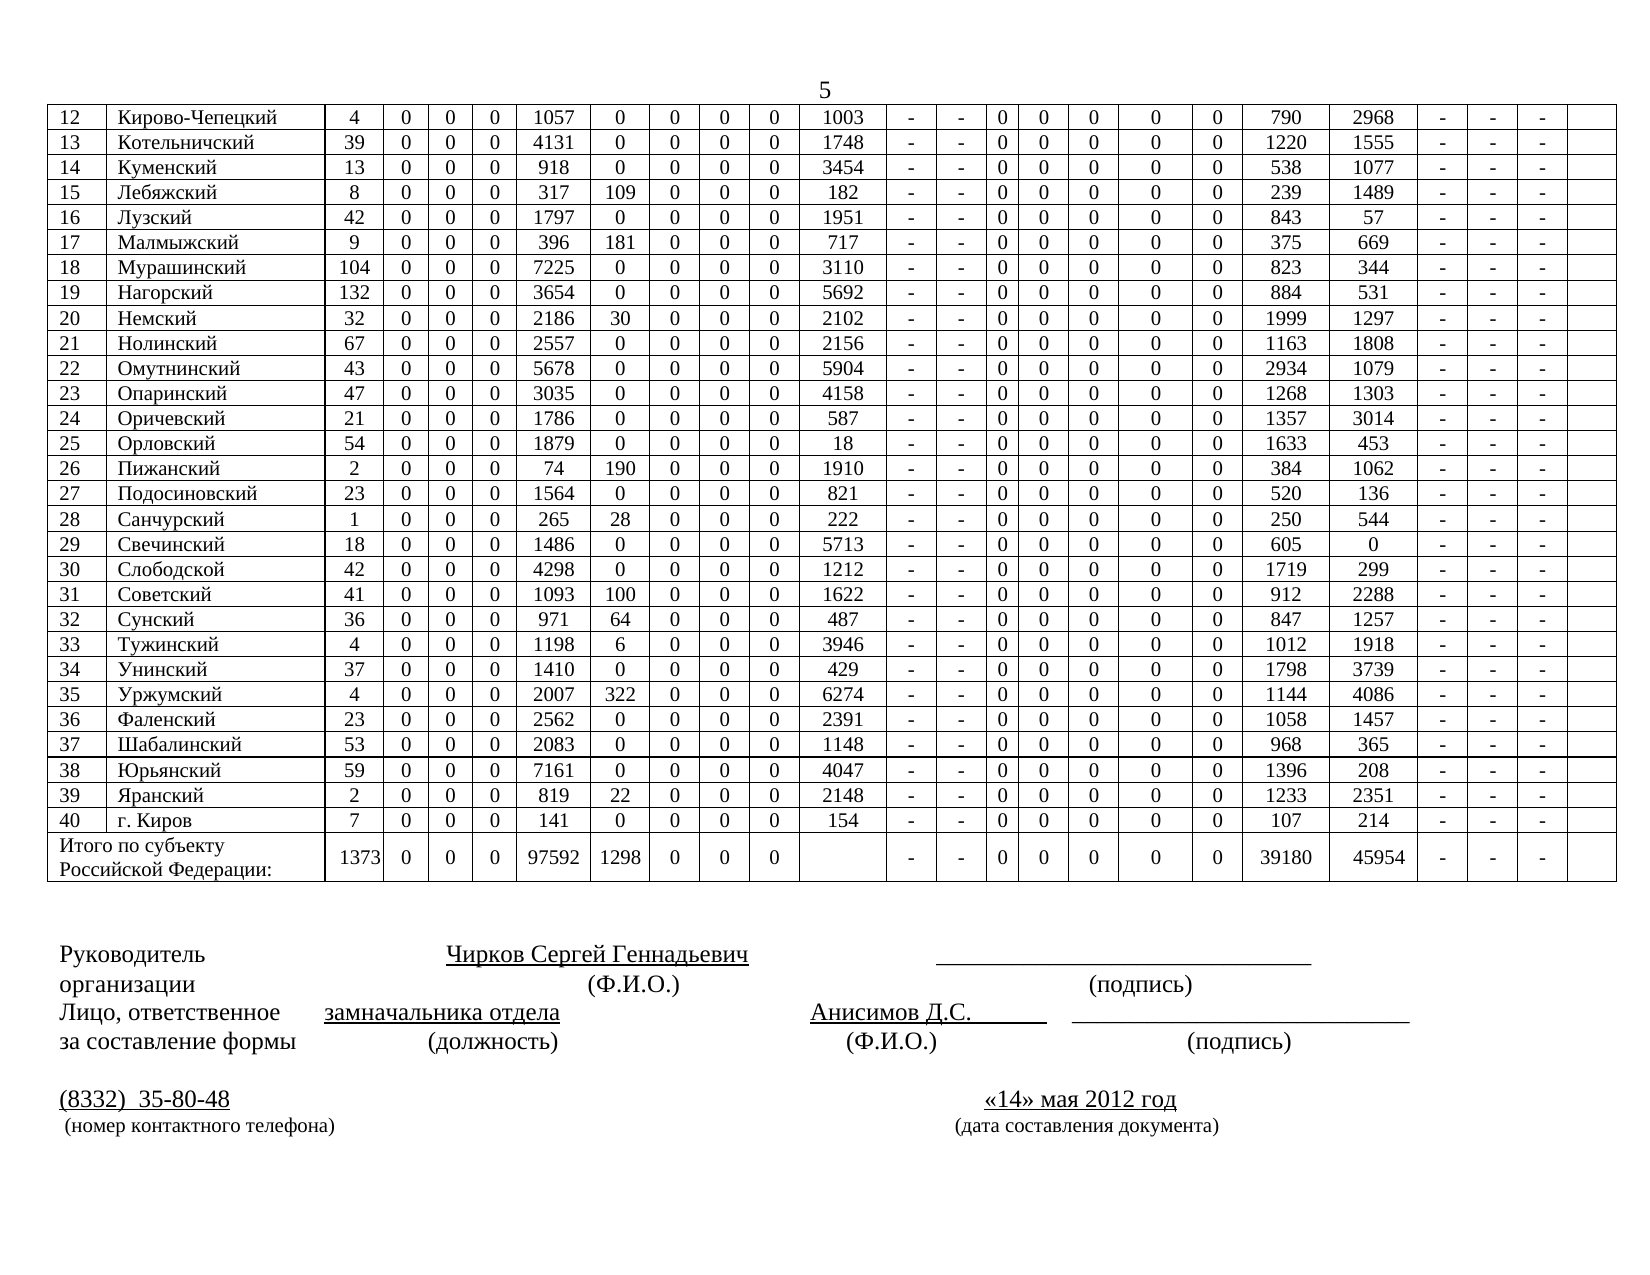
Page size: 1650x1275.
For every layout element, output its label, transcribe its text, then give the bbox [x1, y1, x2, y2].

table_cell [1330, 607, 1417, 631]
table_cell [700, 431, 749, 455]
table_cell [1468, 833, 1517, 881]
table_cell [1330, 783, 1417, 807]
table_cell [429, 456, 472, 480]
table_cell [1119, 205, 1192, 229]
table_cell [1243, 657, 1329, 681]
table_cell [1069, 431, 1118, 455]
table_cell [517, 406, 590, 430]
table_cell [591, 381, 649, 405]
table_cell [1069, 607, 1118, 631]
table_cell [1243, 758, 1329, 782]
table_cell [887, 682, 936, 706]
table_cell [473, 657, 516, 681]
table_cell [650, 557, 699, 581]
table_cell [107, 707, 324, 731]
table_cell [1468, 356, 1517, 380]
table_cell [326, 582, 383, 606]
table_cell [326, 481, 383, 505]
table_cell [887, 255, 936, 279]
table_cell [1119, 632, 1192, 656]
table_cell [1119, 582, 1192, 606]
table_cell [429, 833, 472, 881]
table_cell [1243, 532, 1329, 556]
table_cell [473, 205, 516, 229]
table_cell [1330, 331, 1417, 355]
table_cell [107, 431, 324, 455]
table_cell 0 [987, 105, 1018, 129]
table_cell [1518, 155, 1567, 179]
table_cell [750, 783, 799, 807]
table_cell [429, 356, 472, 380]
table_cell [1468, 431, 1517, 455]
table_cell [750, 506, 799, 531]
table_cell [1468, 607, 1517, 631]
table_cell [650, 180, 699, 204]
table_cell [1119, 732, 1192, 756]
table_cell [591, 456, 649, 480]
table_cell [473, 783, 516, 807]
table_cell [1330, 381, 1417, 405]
table_cell 4 [326, 105, 383, 129]
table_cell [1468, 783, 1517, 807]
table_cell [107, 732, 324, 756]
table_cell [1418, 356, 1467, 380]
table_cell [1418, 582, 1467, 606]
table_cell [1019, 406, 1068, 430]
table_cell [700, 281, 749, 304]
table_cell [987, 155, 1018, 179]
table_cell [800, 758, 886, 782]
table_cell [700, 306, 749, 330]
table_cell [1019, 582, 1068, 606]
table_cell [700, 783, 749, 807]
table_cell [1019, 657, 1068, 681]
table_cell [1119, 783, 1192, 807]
table_cell 0 [1019, 105, 1068, 129]
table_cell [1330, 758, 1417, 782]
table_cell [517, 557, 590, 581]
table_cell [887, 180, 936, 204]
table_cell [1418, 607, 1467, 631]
table_cell - [1468, 105, 1517, 129]
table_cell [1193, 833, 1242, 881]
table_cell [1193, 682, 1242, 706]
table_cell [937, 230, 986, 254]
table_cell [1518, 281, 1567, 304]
table_cell 1057 [517, 105, 590, 129]
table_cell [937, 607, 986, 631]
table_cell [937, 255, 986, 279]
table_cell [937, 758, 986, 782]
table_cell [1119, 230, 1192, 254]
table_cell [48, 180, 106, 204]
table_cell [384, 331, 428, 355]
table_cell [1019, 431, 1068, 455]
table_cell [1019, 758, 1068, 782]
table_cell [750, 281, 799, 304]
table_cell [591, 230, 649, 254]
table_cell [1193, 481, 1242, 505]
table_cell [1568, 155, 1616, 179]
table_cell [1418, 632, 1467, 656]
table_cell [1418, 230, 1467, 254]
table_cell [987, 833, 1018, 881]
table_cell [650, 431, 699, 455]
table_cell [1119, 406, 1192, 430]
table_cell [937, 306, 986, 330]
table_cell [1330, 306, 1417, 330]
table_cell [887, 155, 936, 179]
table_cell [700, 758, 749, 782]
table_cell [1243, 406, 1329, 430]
table_cell [1568, 105, 1616, 129]
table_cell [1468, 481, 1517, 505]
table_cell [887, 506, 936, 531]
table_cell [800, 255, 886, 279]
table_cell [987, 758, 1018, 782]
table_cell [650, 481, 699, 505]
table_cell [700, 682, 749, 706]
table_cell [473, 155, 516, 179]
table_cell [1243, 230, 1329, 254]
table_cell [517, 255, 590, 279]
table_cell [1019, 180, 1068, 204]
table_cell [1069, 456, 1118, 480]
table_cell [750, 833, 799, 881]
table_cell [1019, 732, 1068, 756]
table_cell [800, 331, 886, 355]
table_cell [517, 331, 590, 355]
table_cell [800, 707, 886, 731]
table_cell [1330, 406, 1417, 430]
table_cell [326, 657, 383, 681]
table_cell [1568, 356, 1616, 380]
table_cell 4131 [517, 130, 590, 154]
table_cell - [887, 130, 936, 154]
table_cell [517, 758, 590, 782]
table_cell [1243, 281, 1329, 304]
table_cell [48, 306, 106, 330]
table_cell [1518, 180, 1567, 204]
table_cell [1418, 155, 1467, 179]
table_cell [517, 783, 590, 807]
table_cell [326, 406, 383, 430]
table_cell 14 [48, 155, 106, 179]
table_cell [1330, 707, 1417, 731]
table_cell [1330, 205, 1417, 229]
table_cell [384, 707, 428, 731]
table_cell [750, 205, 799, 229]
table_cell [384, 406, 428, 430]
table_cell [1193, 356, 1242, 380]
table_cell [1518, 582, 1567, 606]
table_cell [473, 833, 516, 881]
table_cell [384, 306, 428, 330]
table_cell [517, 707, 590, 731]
table_cell 0 [750, 130, 799, 154]
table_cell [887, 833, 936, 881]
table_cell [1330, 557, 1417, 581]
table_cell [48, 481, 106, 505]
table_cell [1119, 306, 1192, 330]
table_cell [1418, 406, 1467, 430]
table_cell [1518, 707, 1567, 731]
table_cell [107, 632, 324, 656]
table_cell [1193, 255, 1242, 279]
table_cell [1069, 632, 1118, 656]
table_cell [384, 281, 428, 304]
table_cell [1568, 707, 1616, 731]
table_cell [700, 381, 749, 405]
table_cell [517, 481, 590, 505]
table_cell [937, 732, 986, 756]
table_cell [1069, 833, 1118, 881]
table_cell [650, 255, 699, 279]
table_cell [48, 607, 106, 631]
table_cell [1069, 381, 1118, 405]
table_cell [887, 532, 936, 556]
table_cell 0 [1193, 130, 1242, 154]
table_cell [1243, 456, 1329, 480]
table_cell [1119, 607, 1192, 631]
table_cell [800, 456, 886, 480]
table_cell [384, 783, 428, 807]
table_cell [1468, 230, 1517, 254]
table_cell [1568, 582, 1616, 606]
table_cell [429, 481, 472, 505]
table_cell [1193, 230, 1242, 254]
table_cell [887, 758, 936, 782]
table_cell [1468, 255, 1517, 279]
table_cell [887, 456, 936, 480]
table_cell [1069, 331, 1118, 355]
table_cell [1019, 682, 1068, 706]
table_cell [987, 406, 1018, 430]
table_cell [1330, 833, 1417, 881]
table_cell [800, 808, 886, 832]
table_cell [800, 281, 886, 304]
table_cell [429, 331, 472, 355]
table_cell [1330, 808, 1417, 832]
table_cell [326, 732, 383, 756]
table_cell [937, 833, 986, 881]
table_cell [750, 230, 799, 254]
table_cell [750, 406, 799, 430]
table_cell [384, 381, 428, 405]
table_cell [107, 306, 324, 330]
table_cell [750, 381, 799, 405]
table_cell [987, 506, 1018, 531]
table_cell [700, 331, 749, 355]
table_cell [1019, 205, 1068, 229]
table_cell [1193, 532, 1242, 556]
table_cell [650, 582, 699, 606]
table_cell 39 [326, 130, 383, 154]
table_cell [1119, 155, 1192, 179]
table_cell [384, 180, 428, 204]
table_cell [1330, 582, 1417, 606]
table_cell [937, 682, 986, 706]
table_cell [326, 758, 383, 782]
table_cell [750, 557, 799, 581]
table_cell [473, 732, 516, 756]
table_cell 1003 [800, 105, 886, 129]
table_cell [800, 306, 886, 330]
table_cell 0 [987, 130, 1018, 154]
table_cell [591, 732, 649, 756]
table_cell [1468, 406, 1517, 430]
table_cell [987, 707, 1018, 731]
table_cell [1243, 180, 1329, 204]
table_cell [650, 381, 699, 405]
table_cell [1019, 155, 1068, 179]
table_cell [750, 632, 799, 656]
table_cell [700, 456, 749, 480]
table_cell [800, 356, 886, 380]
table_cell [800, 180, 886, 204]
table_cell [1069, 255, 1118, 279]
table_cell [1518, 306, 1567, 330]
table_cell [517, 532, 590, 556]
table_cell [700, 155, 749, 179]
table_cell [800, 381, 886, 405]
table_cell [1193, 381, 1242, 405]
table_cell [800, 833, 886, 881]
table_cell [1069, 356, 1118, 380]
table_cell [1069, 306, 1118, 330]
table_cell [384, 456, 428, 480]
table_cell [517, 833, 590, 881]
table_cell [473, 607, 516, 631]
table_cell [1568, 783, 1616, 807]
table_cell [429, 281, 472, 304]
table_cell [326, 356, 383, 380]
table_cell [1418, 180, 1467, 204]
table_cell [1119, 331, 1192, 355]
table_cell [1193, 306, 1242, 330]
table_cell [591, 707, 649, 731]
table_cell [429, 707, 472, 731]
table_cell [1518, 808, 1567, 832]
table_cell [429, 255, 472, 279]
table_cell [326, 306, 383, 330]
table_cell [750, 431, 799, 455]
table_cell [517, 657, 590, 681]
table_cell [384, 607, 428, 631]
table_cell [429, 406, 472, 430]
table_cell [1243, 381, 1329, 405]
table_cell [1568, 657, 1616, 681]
table_cell 0 [473, 130, 516, 154]
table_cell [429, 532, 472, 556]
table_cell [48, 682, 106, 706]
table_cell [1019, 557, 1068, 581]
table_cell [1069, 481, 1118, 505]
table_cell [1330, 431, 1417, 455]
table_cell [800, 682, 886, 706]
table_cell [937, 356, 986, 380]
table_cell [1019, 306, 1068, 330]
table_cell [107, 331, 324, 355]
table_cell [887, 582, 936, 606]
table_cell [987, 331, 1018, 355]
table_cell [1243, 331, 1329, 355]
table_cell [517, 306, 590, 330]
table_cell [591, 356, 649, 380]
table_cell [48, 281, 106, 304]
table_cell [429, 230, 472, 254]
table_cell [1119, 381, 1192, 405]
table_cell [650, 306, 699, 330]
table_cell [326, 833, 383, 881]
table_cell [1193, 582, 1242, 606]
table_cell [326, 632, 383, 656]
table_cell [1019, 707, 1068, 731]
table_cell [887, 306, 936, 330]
table_cell 1555 [1330, 130, 1417, 154]
table_cell 0 [1119, 130, 1192, 154]
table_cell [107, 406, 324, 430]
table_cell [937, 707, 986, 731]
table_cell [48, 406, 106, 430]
table_cell Котельничский [107, 130, 324, 154]
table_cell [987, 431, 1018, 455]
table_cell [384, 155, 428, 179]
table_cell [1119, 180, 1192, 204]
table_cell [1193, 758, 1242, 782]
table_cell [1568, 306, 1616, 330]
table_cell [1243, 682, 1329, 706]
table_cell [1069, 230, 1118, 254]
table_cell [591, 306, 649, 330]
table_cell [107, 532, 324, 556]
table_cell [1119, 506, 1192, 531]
table_cell 12 [48, 105, 106, 129]
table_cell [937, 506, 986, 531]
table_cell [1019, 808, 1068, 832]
text (номер контактного телефона) (дата составления документа) [59, 1112, 1591, 1137]
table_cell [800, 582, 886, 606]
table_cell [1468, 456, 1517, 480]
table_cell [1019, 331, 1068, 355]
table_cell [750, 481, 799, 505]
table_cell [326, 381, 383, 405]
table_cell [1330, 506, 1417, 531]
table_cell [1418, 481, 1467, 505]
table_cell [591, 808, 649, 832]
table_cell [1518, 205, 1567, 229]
text Руководитель Чирков Сергей Геннадьевич ______________________________ [59, 939, 1591, 968]
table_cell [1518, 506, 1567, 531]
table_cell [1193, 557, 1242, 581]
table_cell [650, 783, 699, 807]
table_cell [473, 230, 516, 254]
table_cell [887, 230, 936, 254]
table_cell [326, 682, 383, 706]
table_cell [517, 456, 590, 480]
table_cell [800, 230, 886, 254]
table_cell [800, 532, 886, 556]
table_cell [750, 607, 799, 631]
table_cell 0 [1069, 105, 1118, 129]
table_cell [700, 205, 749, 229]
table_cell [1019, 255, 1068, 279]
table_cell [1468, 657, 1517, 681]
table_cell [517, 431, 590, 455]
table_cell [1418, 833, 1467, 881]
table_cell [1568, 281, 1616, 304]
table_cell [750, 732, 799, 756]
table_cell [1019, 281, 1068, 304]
table_cell 0 [384, 130, 428, 154]
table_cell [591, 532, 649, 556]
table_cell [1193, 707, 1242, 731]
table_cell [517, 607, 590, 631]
table_cell - [1418, 130, 1467, 154]
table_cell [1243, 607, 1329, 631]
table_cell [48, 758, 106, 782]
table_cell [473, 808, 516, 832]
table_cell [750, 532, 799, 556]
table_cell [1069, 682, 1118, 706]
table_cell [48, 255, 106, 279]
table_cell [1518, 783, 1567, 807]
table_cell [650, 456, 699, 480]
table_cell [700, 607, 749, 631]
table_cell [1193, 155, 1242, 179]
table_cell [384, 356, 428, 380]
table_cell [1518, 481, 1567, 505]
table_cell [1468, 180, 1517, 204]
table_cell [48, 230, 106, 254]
table_cell 0 [700, 130, 749, 154]
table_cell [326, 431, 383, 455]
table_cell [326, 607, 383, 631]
table_cell - [887, 105, 936, 129]
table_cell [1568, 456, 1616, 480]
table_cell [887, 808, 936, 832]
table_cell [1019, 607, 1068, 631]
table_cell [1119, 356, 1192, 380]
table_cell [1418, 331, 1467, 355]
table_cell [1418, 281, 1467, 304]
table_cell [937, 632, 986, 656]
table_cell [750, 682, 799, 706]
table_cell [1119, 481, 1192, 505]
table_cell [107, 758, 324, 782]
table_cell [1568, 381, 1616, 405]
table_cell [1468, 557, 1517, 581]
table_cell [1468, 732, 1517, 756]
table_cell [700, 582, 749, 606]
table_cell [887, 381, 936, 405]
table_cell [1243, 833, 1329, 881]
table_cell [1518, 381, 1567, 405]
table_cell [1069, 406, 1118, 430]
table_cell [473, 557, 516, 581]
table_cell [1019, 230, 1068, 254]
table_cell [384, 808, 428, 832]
table_cell 0 [1193, 105, 1242, 129]
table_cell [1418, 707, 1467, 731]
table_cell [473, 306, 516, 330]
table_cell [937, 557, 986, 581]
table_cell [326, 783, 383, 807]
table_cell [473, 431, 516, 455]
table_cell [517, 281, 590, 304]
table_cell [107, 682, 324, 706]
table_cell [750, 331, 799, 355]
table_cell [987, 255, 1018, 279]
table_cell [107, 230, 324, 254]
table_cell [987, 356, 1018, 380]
table_cell 0 [650, 105, 699, 129]
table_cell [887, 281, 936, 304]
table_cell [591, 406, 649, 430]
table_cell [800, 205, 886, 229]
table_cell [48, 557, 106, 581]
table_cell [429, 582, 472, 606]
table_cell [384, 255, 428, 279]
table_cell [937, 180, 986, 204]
text Лицо, ответственное замначальника отдела Анисимов Д.С. ___________________________ [59, 997, 1591, 1026]
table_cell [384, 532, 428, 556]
table_cell 0 [384, 105, 428, 129]
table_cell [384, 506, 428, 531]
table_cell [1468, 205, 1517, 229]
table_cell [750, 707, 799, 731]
text за составление формы (должность) (Ф.И.О.) (подпись) [59, 1026, 1591, 1055]
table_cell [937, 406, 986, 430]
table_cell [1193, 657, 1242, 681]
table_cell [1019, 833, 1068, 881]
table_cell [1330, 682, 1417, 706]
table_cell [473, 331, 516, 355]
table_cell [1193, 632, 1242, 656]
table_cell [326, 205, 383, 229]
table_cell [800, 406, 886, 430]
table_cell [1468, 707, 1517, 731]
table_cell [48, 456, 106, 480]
table_cell - [937, 105, 986, 129]
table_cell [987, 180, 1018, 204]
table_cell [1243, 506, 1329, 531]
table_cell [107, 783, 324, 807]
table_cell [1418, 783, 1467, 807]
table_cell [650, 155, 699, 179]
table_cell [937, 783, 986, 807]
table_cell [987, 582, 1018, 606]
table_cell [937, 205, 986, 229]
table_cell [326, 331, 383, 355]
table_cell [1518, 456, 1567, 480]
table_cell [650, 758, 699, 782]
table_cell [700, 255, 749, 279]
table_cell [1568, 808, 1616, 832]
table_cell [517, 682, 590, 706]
table_cell 1748 [800, 130, 886, 154]
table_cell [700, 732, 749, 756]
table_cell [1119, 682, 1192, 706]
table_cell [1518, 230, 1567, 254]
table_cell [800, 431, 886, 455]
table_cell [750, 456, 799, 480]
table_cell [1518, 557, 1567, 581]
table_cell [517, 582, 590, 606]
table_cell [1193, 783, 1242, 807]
table_cell - [1518, 105, 1567, 129]
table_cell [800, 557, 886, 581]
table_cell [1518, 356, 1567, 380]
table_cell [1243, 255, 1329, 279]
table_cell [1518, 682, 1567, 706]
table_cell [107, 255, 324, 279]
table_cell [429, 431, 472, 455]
table_cell Куменский [107, 155, 324, 179]
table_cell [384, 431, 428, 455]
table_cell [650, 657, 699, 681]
table_cell - [937, 130, 986, 154]
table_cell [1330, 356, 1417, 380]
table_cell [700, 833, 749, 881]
table_cell 0 [1119, 105, 1192, 129]
table_cell 0 [429, 105, 472, 129]
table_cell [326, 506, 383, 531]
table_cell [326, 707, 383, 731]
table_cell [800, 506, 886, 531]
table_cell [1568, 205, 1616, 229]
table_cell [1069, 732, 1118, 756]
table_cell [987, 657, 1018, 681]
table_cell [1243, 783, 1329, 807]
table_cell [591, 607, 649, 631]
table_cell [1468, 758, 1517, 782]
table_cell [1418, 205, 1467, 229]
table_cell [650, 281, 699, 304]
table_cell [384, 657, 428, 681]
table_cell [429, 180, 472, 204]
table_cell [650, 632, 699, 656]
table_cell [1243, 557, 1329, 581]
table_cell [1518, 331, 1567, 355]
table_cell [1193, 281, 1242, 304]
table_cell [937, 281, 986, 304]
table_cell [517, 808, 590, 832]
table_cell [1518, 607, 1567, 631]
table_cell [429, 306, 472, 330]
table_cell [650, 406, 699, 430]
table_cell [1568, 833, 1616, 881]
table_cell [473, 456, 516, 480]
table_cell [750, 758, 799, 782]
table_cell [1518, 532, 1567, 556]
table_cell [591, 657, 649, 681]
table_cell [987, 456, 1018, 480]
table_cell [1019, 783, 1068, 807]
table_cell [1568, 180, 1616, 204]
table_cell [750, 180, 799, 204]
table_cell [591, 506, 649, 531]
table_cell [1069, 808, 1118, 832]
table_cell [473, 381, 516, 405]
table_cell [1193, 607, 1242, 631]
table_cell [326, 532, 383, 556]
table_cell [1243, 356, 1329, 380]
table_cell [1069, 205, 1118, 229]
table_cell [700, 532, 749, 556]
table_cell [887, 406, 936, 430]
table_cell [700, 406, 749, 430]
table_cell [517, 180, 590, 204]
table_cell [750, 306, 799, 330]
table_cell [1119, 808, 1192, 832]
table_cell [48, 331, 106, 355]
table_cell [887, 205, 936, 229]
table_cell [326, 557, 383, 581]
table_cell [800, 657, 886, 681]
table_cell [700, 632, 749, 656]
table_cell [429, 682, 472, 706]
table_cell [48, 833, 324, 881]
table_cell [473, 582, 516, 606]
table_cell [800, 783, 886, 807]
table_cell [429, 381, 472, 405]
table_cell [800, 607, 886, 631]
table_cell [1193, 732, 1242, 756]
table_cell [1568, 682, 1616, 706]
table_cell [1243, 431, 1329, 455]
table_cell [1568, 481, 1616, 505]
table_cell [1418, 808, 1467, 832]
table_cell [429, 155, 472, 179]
table_cell 0 [591, 130, 649, 154]
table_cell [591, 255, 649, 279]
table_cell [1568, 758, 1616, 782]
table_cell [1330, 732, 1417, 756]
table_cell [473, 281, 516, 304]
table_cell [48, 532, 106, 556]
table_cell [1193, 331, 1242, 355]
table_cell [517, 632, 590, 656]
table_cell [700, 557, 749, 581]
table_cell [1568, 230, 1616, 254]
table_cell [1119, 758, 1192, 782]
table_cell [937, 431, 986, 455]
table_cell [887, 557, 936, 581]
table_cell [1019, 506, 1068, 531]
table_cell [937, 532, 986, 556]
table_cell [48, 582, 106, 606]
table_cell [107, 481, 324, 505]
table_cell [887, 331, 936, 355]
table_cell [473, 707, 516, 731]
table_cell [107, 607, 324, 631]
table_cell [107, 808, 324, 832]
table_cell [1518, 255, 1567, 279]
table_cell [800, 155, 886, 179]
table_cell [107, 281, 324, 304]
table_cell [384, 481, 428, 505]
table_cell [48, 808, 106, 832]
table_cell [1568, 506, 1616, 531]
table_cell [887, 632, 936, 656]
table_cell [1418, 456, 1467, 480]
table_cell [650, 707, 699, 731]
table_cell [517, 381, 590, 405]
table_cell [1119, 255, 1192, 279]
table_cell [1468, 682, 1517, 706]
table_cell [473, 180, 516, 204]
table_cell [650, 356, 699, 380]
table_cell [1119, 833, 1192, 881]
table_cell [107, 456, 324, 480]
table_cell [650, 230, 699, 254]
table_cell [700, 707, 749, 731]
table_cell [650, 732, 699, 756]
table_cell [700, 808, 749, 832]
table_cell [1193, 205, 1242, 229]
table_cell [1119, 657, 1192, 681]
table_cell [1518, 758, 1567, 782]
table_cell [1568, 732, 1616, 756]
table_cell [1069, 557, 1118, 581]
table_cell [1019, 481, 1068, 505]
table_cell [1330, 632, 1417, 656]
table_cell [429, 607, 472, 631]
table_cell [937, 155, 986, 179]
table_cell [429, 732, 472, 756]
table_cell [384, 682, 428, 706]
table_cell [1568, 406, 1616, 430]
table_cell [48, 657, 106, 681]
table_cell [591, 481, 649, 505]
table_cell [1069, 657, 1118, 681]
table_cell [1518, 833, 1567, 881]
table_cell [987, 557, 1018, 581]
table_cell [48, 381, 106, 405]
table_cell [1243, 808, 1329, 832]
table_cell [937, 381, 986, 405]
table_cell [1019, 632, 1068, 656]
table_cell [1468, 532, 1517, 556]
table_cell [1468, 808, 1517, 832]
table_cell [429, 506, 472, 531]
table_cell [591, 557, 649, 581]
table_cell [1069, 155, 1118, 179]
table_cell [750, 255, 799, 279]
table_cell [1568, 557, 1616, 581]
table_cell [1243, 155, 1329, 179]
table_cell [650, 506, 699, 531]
table_cell 0 [700, 105, 749, 129]
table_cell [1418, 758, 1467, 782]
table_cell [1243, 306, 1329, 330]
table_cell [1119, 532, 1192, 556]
table_cell - [1518, 130, 1567, 154]
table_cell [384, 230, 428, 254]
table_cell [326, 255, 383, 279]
table_cell [1568, 130, 1616, 154]
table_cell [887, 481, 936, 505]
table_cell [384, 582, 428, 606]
table_cell 790 [1243, 105, 1329, 129]
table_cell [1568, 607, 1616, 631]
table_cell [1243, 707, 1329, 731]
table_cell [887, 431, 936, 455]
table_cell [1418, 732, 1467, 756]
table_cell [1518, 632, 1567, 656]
table_cell 0 [650, 130, 699, 154]
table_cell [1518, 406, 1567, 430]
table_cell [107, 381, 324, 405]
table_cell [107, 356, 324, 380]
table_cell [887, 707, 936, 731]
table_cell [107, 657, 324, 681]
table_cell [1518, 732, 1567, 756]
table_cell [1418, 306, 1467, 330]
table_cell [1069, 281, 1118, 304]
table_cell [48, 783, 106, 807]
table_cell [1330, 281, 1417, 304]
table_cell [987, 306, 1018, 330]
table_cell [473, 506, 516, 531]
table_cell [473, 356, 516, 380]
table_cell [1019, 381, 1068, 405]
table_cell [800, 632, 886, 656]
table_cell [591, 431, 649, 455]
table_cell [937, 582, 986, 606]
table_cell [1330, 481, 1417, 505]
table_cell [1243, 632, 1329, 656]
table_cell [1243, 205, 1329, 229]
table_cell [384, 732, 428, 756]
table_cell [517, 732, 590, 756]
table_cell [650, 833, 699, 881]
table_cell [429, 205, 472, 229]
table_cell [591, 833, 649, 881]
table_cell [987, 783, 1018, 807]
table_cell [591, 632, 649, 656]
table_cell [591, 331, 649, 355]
table_cell 13 [48, 130, 106, 154]
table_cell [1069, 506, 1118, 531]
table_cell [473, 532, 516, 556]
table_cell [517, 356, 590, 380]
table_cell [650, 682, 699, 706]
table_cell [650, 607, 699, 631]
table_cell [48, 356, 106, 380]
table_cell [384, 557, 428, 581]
table_cell 2968 [1330, 105, 1417, 129]
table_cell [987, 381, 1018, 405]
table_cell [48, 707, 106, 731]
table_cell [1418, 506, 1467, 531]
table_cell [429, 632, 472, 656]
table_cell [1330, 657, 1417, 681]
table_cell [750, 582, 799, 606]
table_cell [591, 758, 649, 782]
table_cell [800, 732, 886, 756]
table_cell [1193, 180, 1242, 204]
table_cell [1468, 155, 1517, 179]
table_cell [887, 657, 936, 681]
table_cell 0 [429, 130, 472, 154]
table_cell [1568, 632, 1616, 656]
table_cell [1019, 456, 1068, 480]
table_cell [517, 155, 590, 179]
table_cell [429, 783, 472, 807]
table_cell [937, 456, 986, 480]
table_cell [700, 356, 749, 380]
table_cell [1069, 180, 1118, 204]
table_cell - [1468, 130, 1517, 154]
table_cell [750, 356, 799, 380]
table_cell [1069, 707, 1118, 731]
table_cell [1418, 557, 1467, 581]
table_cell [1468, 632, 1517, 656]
table_cell 0 [750, 105, 799, 129]
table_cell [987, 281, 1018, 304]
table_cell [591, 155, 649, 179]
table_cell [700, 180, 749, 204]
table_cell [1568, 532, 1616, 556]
text (8332) 35-80-48 «14» мая 2012 год [59, 1084, 1591, 1112]
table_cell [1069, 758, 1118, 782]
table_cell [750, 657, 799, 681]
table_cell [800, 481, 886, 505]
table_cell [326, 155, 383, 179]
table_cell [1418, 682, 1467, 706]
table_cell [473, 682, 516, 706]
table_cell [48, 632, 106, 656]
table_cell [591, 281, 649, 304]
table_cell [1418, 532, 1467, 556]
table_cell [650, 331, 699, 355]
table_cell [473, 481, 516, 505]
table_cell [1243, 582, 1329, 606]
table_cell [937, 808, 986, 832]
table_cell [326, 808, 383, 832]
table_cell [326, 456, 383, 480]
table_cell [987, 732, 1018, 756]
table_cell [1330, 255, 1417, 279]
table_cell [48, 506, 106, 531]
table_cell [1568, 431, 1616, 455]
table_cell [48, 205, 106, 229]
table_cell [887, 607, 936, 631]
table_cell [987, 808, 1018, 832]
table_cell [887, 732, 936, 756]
table_cell 0 [591, 105, 649, 129]
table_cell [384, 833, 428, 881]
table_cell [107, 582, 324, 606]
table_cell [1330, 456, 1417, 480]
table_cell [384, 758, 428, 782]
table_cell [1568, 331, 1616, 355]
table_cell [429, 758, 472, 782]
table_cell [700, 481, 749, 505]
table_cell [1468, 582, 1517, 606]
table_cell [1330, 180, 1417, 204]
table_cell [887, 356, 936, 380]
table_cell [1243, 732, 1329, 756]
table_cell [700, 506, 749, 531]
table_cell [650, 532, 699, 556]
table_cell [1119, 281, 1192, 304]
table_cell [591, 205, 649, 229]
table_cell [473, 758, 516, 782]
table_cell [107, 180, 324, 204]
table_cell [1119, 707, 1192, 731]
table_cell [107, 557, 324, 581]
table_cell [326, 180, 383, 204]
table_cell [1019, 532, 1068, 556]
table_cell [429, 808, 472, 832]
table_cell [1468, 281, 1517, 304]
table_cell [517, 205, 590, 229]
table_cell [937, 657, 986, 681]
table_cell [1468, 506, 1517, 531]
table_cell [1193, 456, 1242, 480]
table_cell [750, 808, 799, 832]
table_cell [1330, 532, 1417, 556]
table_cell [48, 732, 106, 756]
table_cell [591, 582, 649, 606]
table_cell 1220 [1243, 130, 1329, 154]
table_cell 0 [1019, 130, 1068, 154]
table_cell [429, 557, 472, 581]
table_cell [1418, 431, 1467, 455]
text организации (Ф.И.О.) (подпись) [59, 969, 1591, 997]
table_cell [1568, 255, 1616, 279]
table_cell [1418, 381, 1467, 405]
table_cell 0 [1069, 130, 1118, 154]
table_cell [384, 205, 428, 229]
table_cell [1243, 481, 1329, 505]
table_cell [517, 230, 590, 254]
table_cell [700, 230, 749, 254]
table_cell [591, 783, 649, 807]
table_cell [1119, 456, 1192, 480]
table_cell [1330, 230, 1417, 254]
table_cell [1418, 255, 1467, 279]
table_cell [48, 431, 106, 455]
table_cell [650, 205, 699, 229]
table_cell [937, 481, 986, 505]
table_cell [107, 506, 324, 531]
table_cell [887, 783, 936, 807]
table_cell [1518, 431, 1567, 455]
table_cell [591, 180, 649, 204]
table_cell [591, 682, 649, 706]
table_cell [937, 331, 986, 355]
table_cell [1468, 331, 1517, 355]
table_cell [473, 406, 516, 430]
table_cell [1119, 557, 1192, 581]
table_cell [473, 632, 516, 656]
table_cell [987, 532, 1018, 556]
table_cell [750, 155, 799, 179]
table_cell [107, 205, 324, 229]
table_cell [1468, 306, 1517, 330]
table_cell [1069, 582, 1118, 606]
table_cell - [1418, 105, 1467, 129]
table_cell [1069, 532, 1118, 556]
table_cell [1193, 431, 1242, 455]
table_cell Кирово-Чепецкий [107, 105, 324, 129]
table_cell 0 [473, 105, 516, 129]
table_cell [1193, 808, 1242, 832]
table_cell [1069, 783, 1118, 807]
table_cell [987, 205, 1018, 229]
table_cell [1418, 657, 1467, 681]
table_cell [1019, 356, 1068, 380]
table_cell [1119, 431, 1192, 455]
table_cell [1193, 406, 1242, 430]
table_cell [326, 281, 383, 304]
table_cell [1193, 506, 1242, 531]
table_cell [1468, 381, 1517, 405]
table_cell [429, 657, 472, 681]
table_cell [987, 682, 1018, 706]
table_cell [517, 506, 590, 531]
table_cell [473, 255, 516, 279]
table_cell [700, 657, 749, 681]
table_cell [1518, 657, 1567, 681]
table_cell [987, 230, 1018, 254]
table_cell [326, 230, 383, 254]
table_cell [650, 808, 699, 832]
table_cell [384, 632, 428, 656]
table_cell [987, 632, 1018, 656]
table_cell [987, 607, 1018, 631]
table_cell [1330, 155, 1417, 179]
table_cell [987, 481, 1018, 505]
